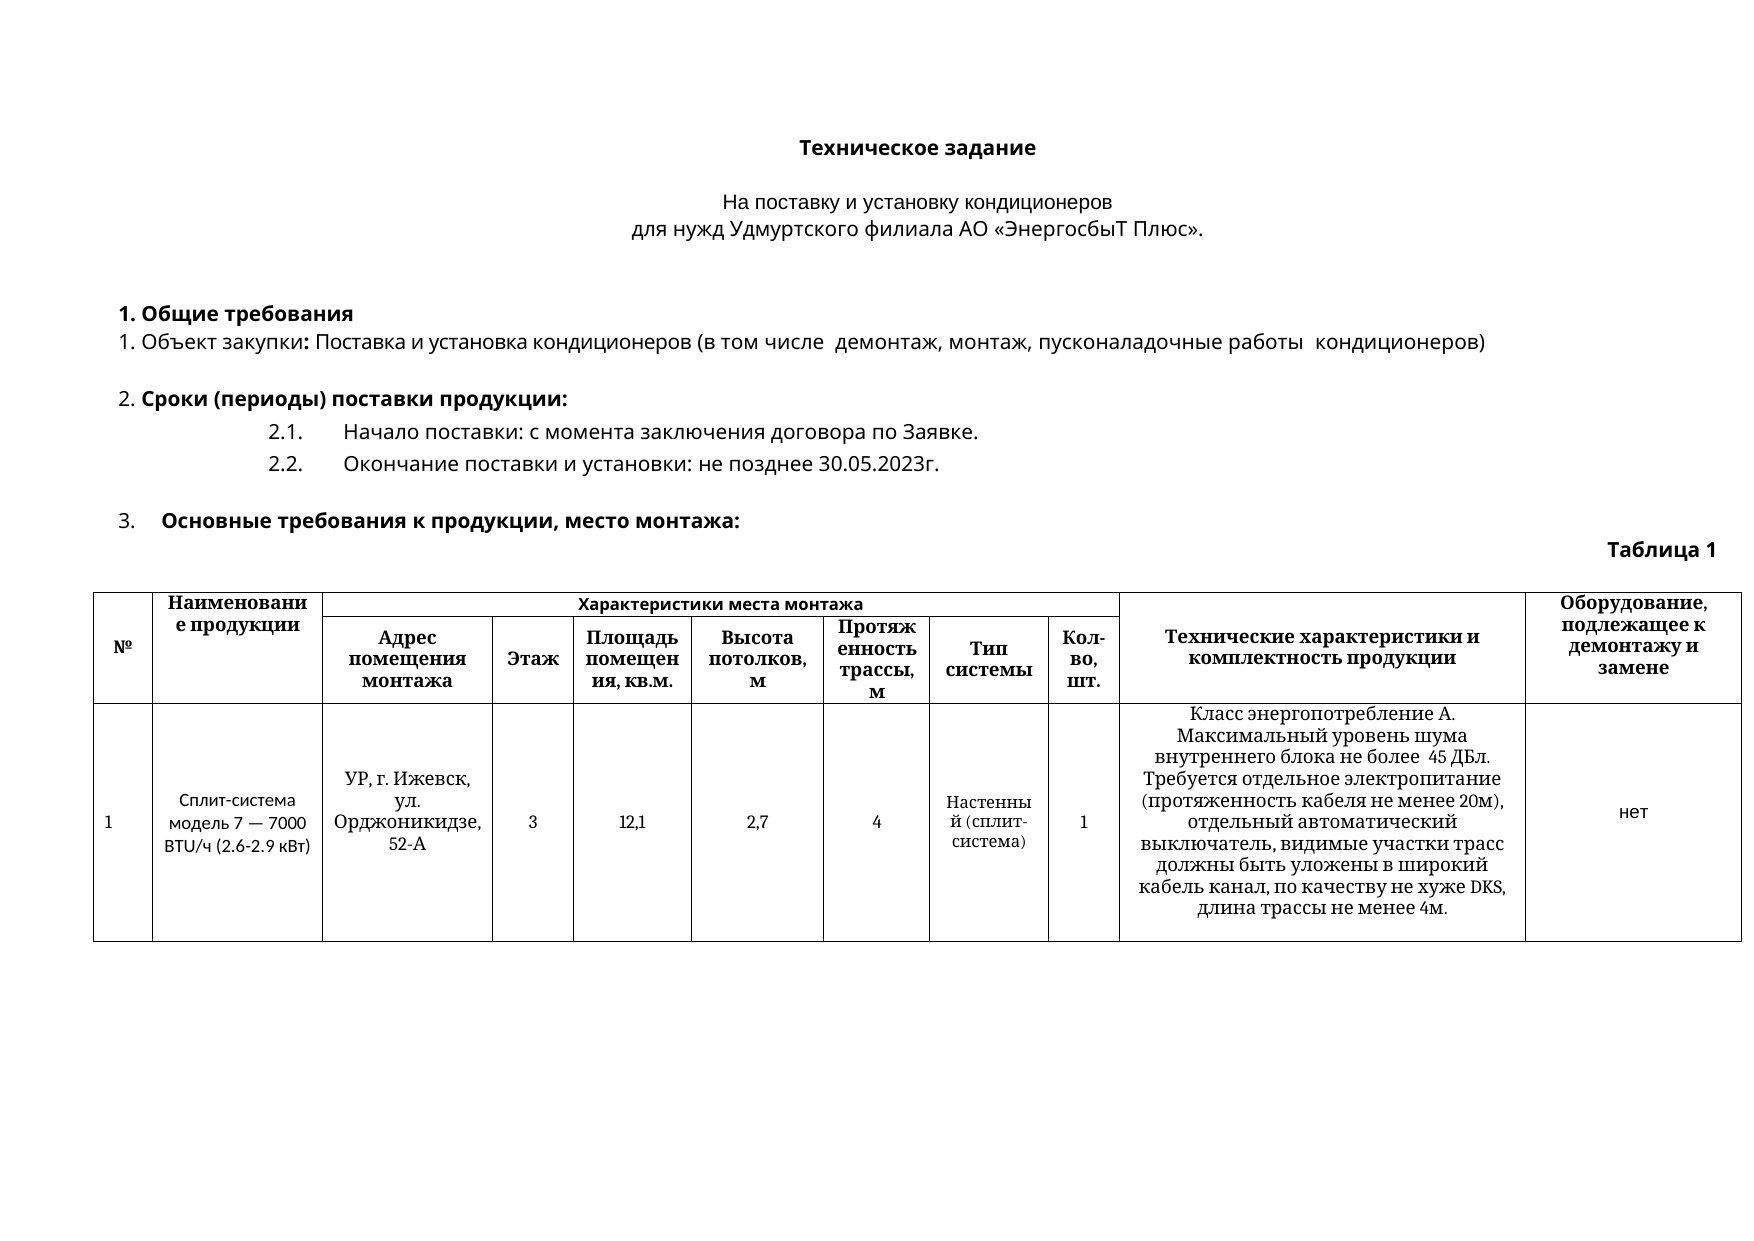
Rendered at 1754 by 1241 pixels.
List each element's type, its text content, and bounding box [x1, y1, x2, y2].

table_cell 3 [493, 704, 573, 941]
table_cell нет [1526, 704, 1741, 941]
table_cell Высота потолков, м [692, 617, 823, 703]
table_cell 4 [824, 704, 929, 941]
table_cell 12,1 [574, 704, 691, 941]
text 2. Сроки (периоды) поставки продукции: [118, 384, 1717, 413]
table_cell Кол-во, шт. [1049, 617, 1119, 703]
list Начало поставки: с момента заключения договора по Заявке. [268, 417, 1717, 445]
list Окончание поставки и установки: не позднее 30.05.2023г. [268, 449, 1717, 506]
table_cell 2,7 [692, 704, 823, 941]
table_header Характеристики места монтажа [323, 593, 1119, 616]
list Основные требования к продукции, место монтажа: [118, 506, 1717, 535]
table_cell 1 [94, 704, 152, 941]
table_cell Адрес помещения монтажа [323, 617, 492, 703]
table_cell 1 [1049, 704, 1119, 941]
table_header Наименование продукции [153, 593, 322, 703]
table_header № [94, 593, 152, 703]
text На поставку и установку кондиционеров [118, 190, 1717, 214]
text 1. Общие требования [118, 299, 1717, 327]
table_cell Класс энергопотребление А. Максимальный уровень шума внутреннего блока не более 45 ДБл. Требуется отдельное электропитание (протяженность кабеля не менее 20м), отдельный автоматический выключатель, видимые участки трасс должны быть уложены в широкий кабель канал, по качеству не хуже DKS, длина трассы не менее 4м. [1120, 704, 1525, 941]
text для нужд Удмуртского филиала АО «ЭнергосбыТ Плюс». [118, 214, 1717, 242]
table_cell Сплит-система модель 7 — 7000 BTU/ч (2.6-2.9 кВт) [153, 704, 322, 941]
table_cell Протяженность трассы, м [824, 617, 929, 703]
text Техническое задание [118, 133, 1717, 161]
table_cell Этаж [493, 617, 573, 703]
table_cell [323, 704, 492, 941]
table_header Технические характеристики и комплектность продукции [1120, 593, 1525, 703]
table_cell Тип системы [930, 617, 1048, 703]
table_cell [930, 704, 1048, 941]
text Таблица 1 [118, 535, 1717, 563]
table_cell Площадь помещения, кв.м. [574, 617, 691, 703]
text 1. Объект закупки: Поставка и установка кондиционеров (в том числе демонтаж, монтаж, пусконаладочные работы кондиционеров) [118, 327, 1717, 356]
table_header Оборудование, подлежащее к демонтажу и замене [1526, 593, 1741, 703]
